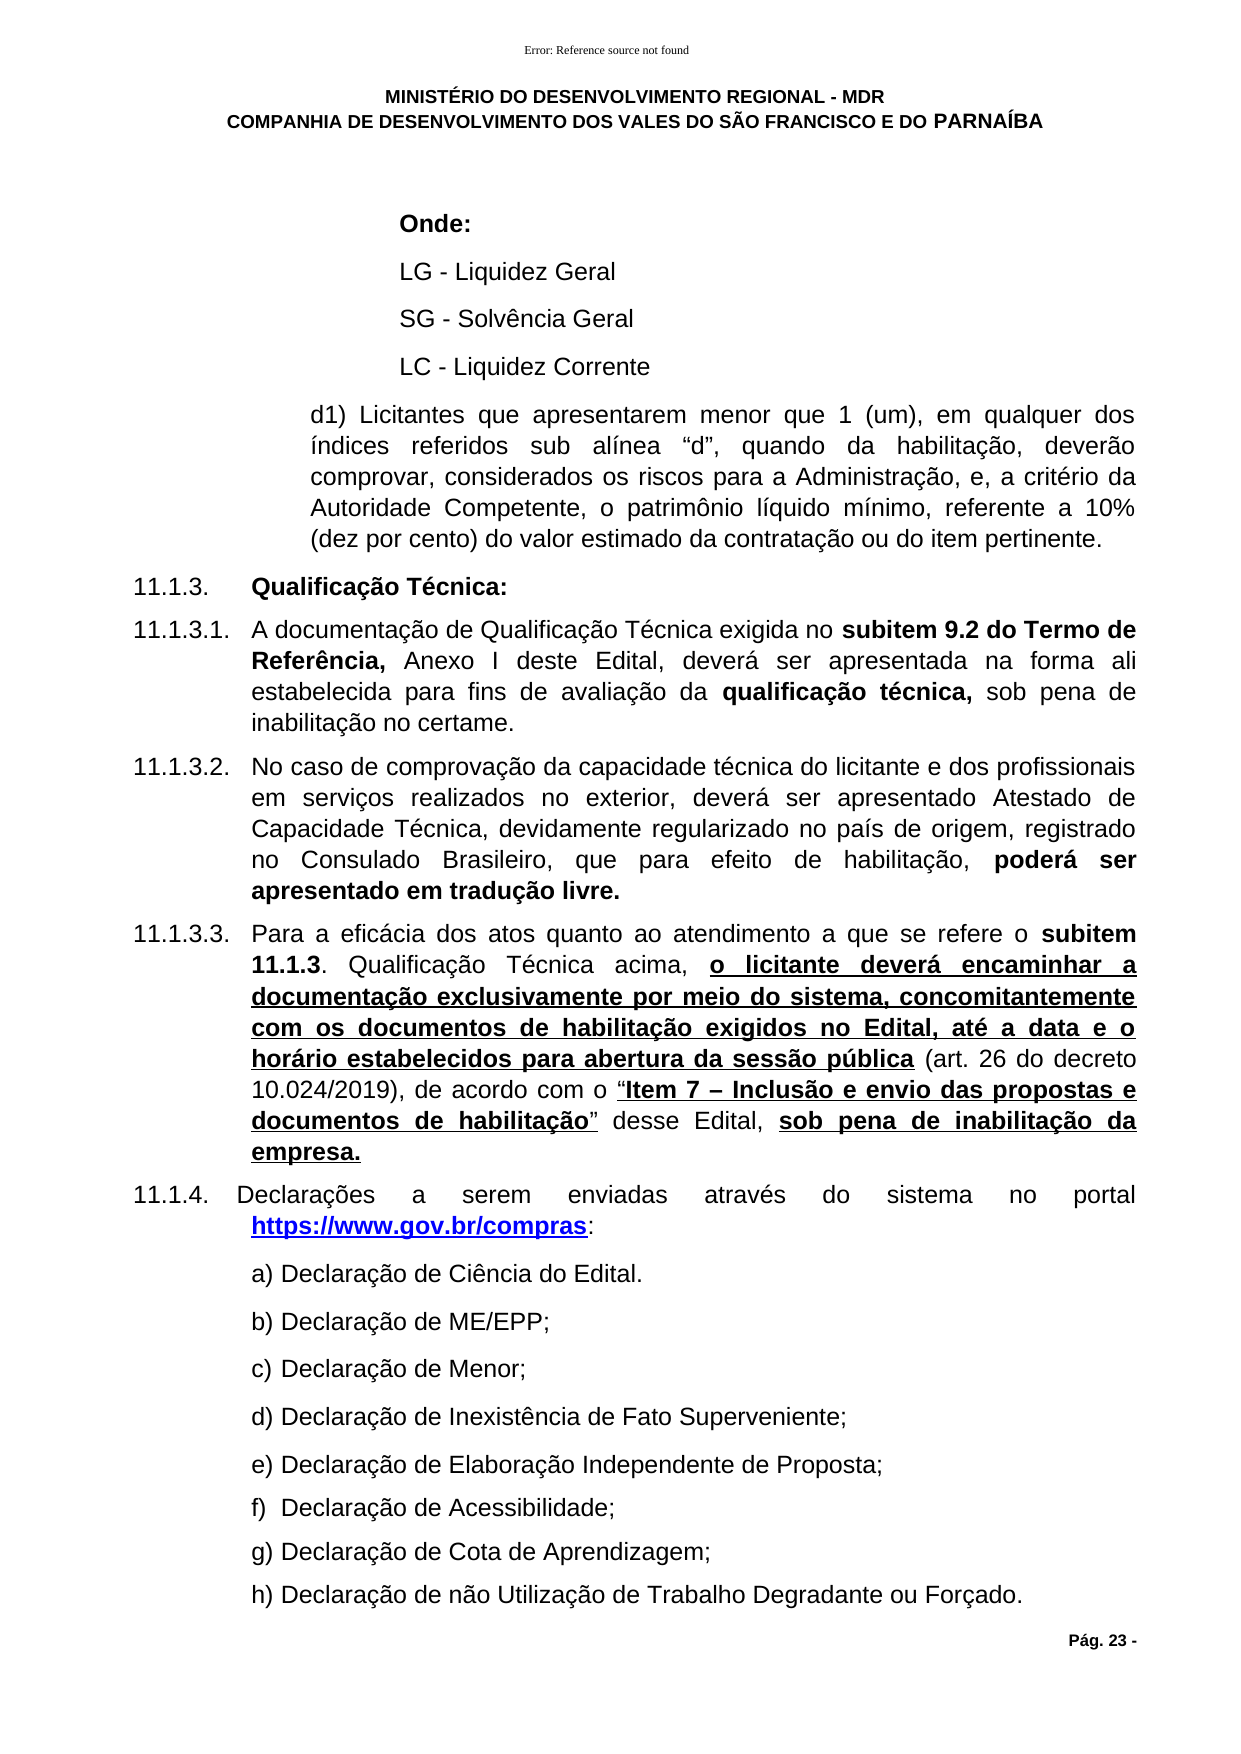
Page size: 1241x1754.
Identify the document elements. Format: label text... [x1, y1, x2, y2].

list A documentação de Qualificação Técnica exigida no subitem 9.2 do Termo de Referência, Anexo I deste Edital, deverá ser apresentada na forma ali estabelecida para fins de avaliação da qualificação técnica, sob pena de inabilitação no certame. [133, 615, 1137, 737]
list SG - Solvência Geral [325, 304, 1140, 333]
list Declaração de Cota de Aprendizagem; [251, 1537, 1137, 1566]
list Declaração de Menor; [251, 1354, 1137, 1383]
list Declaração de não Utilização de Trabalho Degradante ou Forçado. [251, 1580, 1137, 1609]
text Onde: [296, 209, 1137, 237]
list Declaração de Elaboração Independente de Proposta; [251, 1450, 1137, 1478]
list LC - Liquidez Corrente [325, 352, 1140, 381]
text d1) Licitantes que apresentarem menor que 1 (um), em qualquer dos índices referidos sub alínea “d”, quando da habilitação, deverão comprovar, considerados os riscos para a Administração, e, a critério da Autoridade Competente, o patrimônio líquido mínimo, referente a 10% (dez por cento) do valor estimado da contratação ou do item pertinente. [310, 399, 1137, 552]
list Qualificação Técnica: [133, 571, 1137, 600]
list Declaração de Acessibilidade; [251, 1493, 1137, 1522]
list Declaração de Ciência do Edital. [251, 1259, 1137, 1288]
list Para a eficácia dos atos quanto ao atendimento a que se refere o subitem 11.1.3. Qualificação Técnica acima, o licitante deverá encaminhar a documentação exclusivamente por meio do sistema, concomitantemente com os documentos de habilitação exigidos no Edital, até a data e o horário estabelecidos para abertura da sessão pública (art. 26 do decreto 10.024/2019), de acordo com o “Item 7 – Inclusão e envio das propostas e documentos de habilitação” desse Edital, sob pena de inabilitação da empresa. [133, 919, 1137, 1165]
list LG - Liquidez Geral [325, 256, 1140, 285]
list Declaração de Inexistência de Fato Superveniente; [251, 1402, 1137, 1431]
list Declaração de ME/EPP; [251, 1307, 1137, 1335]
list No caso de comprovação da capacidade técnica do licitante e dos profissionais em serviços realizados no exterior, deverá ser apresentado Atestado de Capacidade Técnica, devidamente regularizado no país de origem, registrado no Consulado Brasileiro, que para efeito de habilitação, poderá ser apresentado em tradução livre. [133, 752, 1137, 904]
list Declarações a serem enviadas através do sistema no portal https://www.gov.br/compras: [133, 1180, 1137, 1240]
